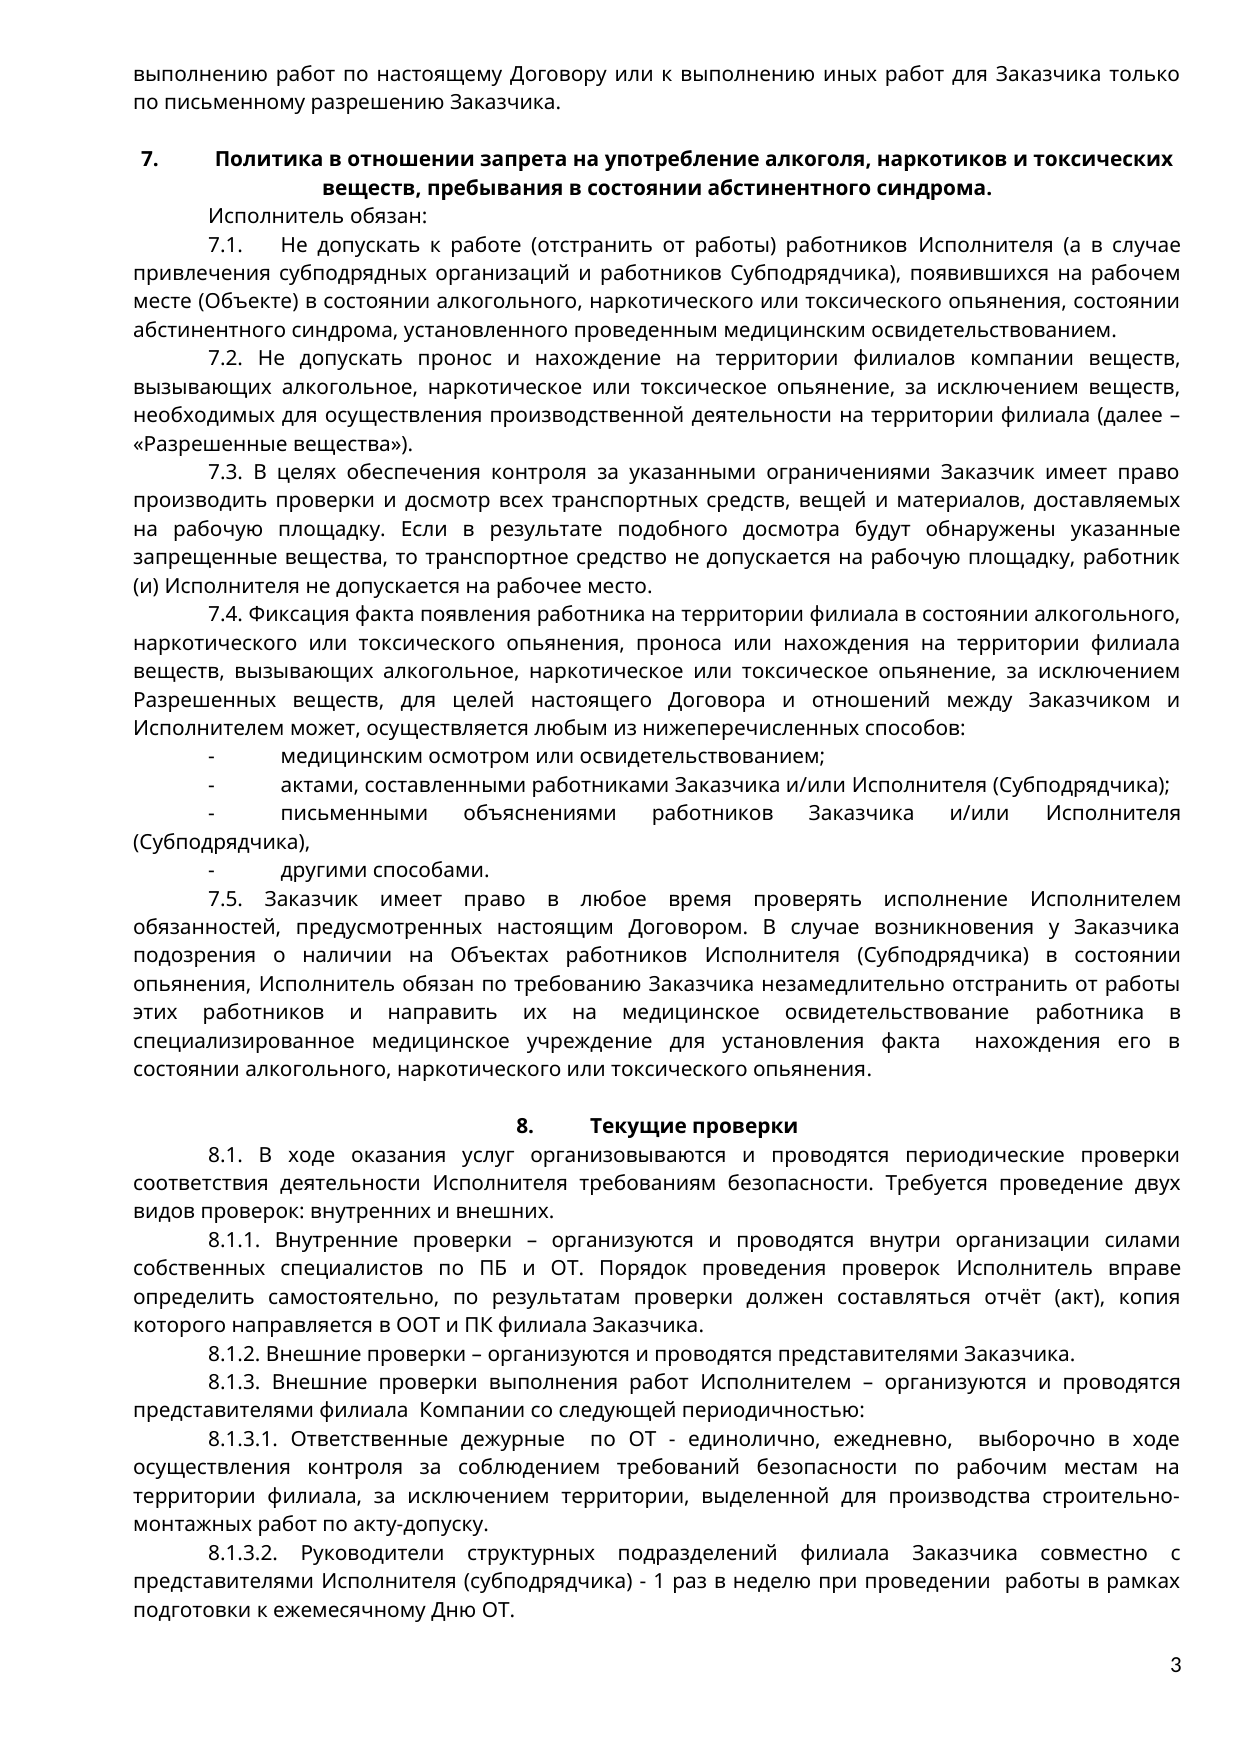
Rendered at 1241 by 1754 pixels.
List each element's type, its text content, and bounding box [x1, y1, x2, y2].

text 8. Текущие проверки [133, 1111, 1181, 1140]
text - актами, составленными работниками Заказчика и/или Исполнителя (Субподрядчика); [133, 770, 1181, 798]
text 8.1.2. Внешние проверки – организуются и проводятся представителями Заказчика. [133, 1339, 1181, 1367]
text 8.1.1. Внутренние проверки – организуются и проводятся внутри организации силами собственных специалистов по ПБ и ОТ. Порядок проведения проверок Исполнитель вправе определить самостоятельно, по результатам проверки должен составляться отчёт (акт), копия которого направляется в ООТ и ПК филиала Заказчика. [133, 1225, 1181, 1339]
text 8.1.3.2. Руководители структурных подразделений филиала Заказчика совместно с представителями Исполнителя (субподрядчика) - 1 раз в неделю при проведении работы в рамках подготовки к ежемесячному Дню ОТ. [133, 1538, 1181, 1623]
text 7.1. Не допускать к работе (отстранить от работы) работников Исполнителя (а в случае привлечения субподрядных организаций и работников Субподрядчика), появившихся на рабочем месте (Объекте) в состоянии алкогольного, наркотического или токсического опьянения, состоянии абстинентного синдрома, установленного проведенным медицинским освидетельствованием. [133, 230, 1181, 343]
text 7.4. Фиксация факта появления работника на территории филиала в состоянии алкогольного, наркотического или токсического опьянения, проноса или нахождения на территории филиала веществ, вызывающих алкогольное, наркотическое или токсическое опьянение, за исключением Разрешенных веществ, для целей настоящего Договора и отношений между Заказчиком и Исполнителем может, осуществляется любым из нижеперечисленных способов: [133, 599, 1181, 742]
text 7.2. Не допускать пронос и нахождение на территории филиалов компании веществ, вызывающих алкогольное, наркотическое или токсическое опьянение, за исключением веществ, необходимых для осуществления производственной деятельности на территории филиала (далее – «Разрешенные вещества»). [133, 343, 1181, 457]
text - письменными объяснениями работников Заказчика и/или Исполнителя (Субподрядчика), [133, 798, 1181, 855]
text 7. Политика в отношении запрета на употребление алкоголя, наркотиков и токсических веществ, пребывания в состоянии абстинентного синдрома. [133, 144, 1181, 201]
text Исполнитель обязан: [133, 201, 1181, 230]
text 8.1.3.1. Ответственные дежурные по ОТ - единолично, ежедневно, выборочно в ходе осуществления контроля за соблюдением требований безопасности по рабочим местам на территории филиала, за исключением территории, выделенной для производства строительно-монтажных работ по акту-допуску. [133, 1424, 1181, 1538]
text 8.1. В ходе оказания услуг организовываются и проводятся периодические проверки соответствия деятельности Исполнителя требованиям безопасности. Требуется проведение двух видов проверок: внутренних и внешних. [133, 1140, 1181, 1225]
text 7.3. В целях обеспечения контроля за указанными ограничениями Заказчик имеет право производить проверки и досмотр всех транспортных средств, вещей и материалов, доставляемых на рабочую площадку. Если в результате подобного досмотра будут обнаружены указанные запрещенные вещества, то транспортное средство не допускается на рабочую площадку, работник (и) Исполнителя не допускается на рабочее место. [133, 457, 1181, 599]
text 8.1.3. Внешние проверки выполнения работ Исполнителем – организуются и проводятся представителями филиала Компании со следующей периодичностью: [133, 1367, 1181, 1424]
text - другими способами. [133, 855, 1181, 884]
text 7.5. Заказчик имеет право в любое время проверять исполнение Исполнителем обязанностей, предусмотренных настоящим Договором. В случае возникновения у Заказчика подозрения о наличии на Объектах работников Исполнителя (Субподрядчика) в состоянии опьянения, Исполнитель обязан по требованию Заказчика незамедлительно отстранить от работы этих работников и направить их на медицинское освидетельствование работника в специализированное медицинское учреждение для установления факта нахождения его в состоянии алкогольного, наркотического или токсического опьянения. [133, 884, 1181, 1083]
text - медицинским осмотром или освидетельствованием; [133, 742, 1181, 770]
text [133, 59, 1181, 116]
